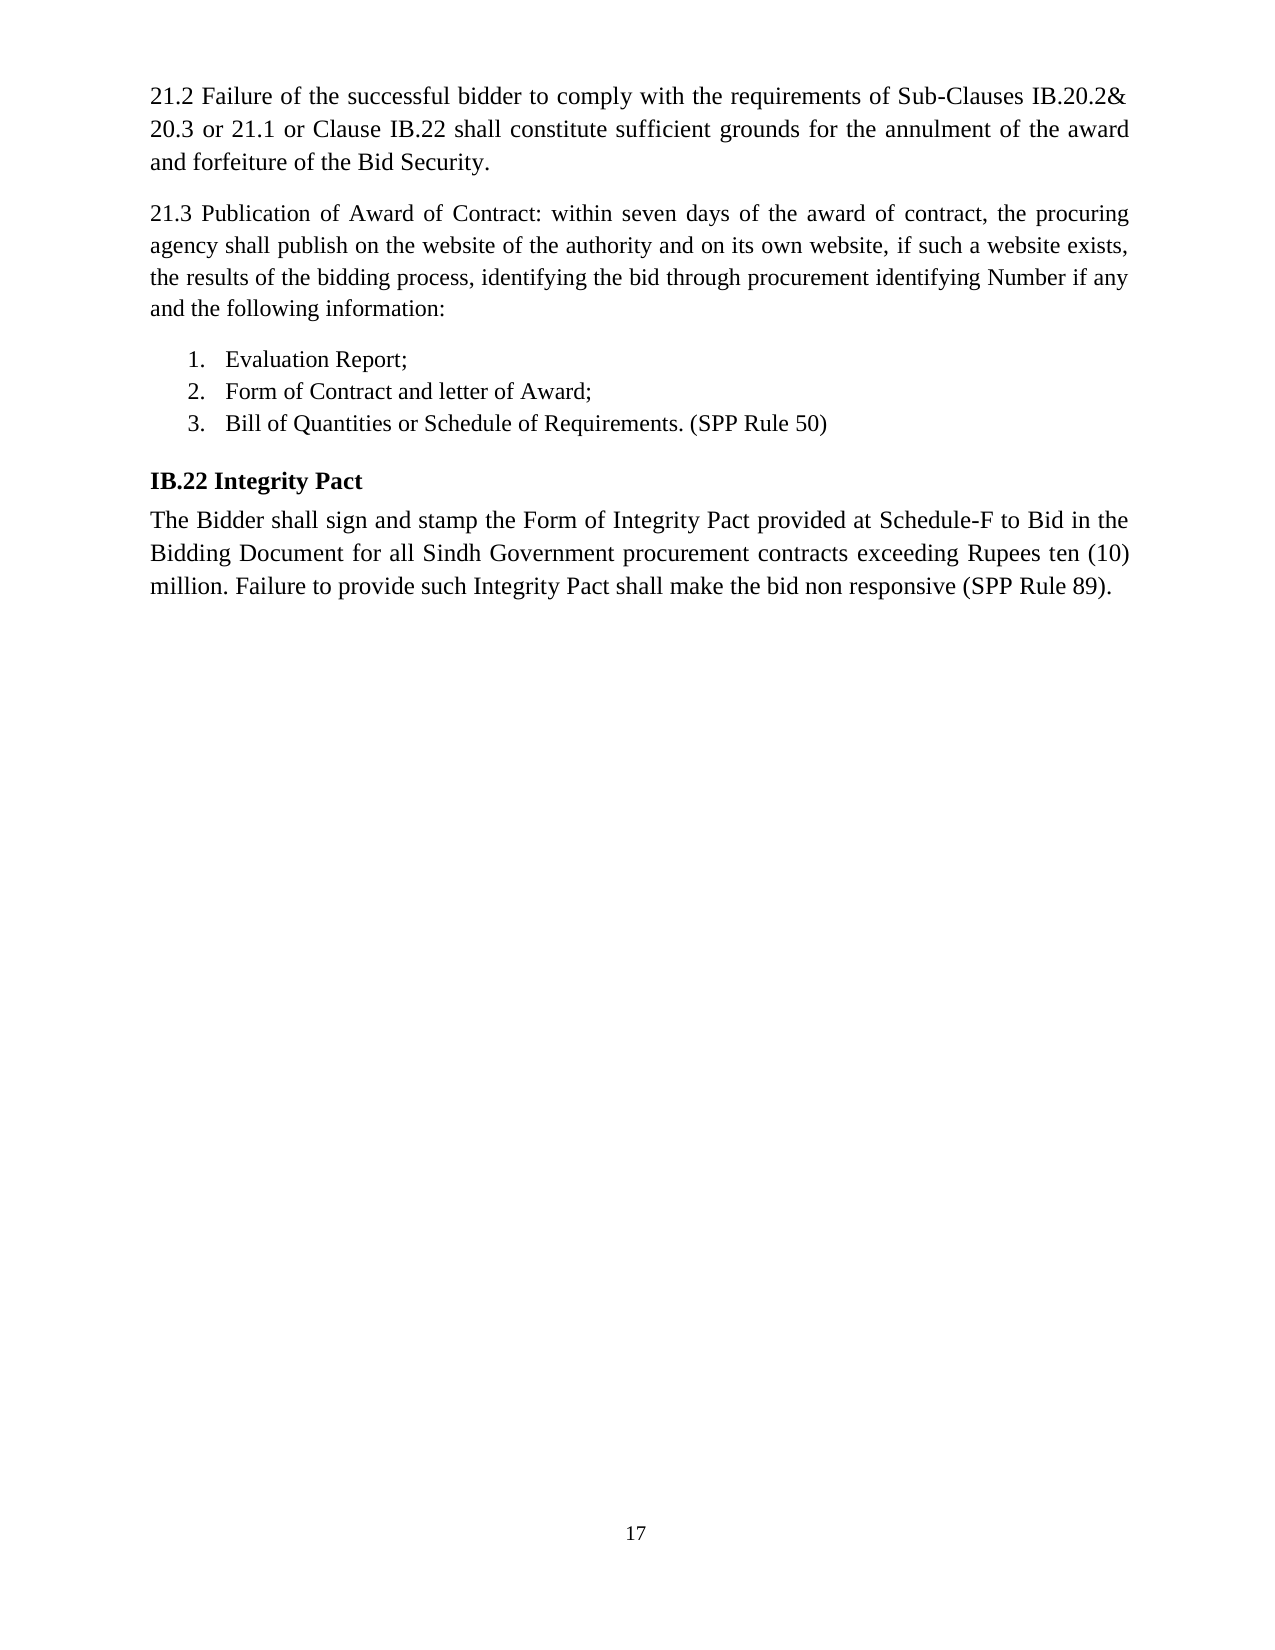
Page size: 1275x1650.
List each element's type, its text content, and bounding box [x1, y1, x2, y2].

text 3. Bill of Quantities or Schedule of Requirements. (SPP Rule 50) [187, 409, 1137, 437]
text IB.22 Integrity Pact [150, 466, 365, 495]
text 21.3 Publication of Award of Contract: within seven days of the award of contract, the procuring agency shall publish on the website of the authority and on its own website, if such a website exists, the results of the bidding process, identifying the bid through procurement identifying Number if any and the following information: [150, 199, 1129, 322]
text 20.3 or 21.1 or Clause IB.22 shall constitute sufficient grounds for the annulment of the award and forfeiture of the Bid Security. [150, 114, 1129, 176]
text 21.2 Failure of the successful bidder to comply with the requirements of Sub-Clauses IB.20.2& [150, 81, 1129, 109]
text 1. Evaluation Report; [187, 346, 1137, 373]
text The Bidder shall sign and stamp the Form of Integrity Pact provided at Schedule-F to Bid in the Bidding Document for all Sindh Government procurement contracts exceeding Rupees ten (10) million. Failure to provide such Integrity Pact shall make the bid non responsive (SPP Rule 89). [150, 505, 1130, 599]
text 2. Form of Contract and letter of Award; [187, 377, 1137, 405]
